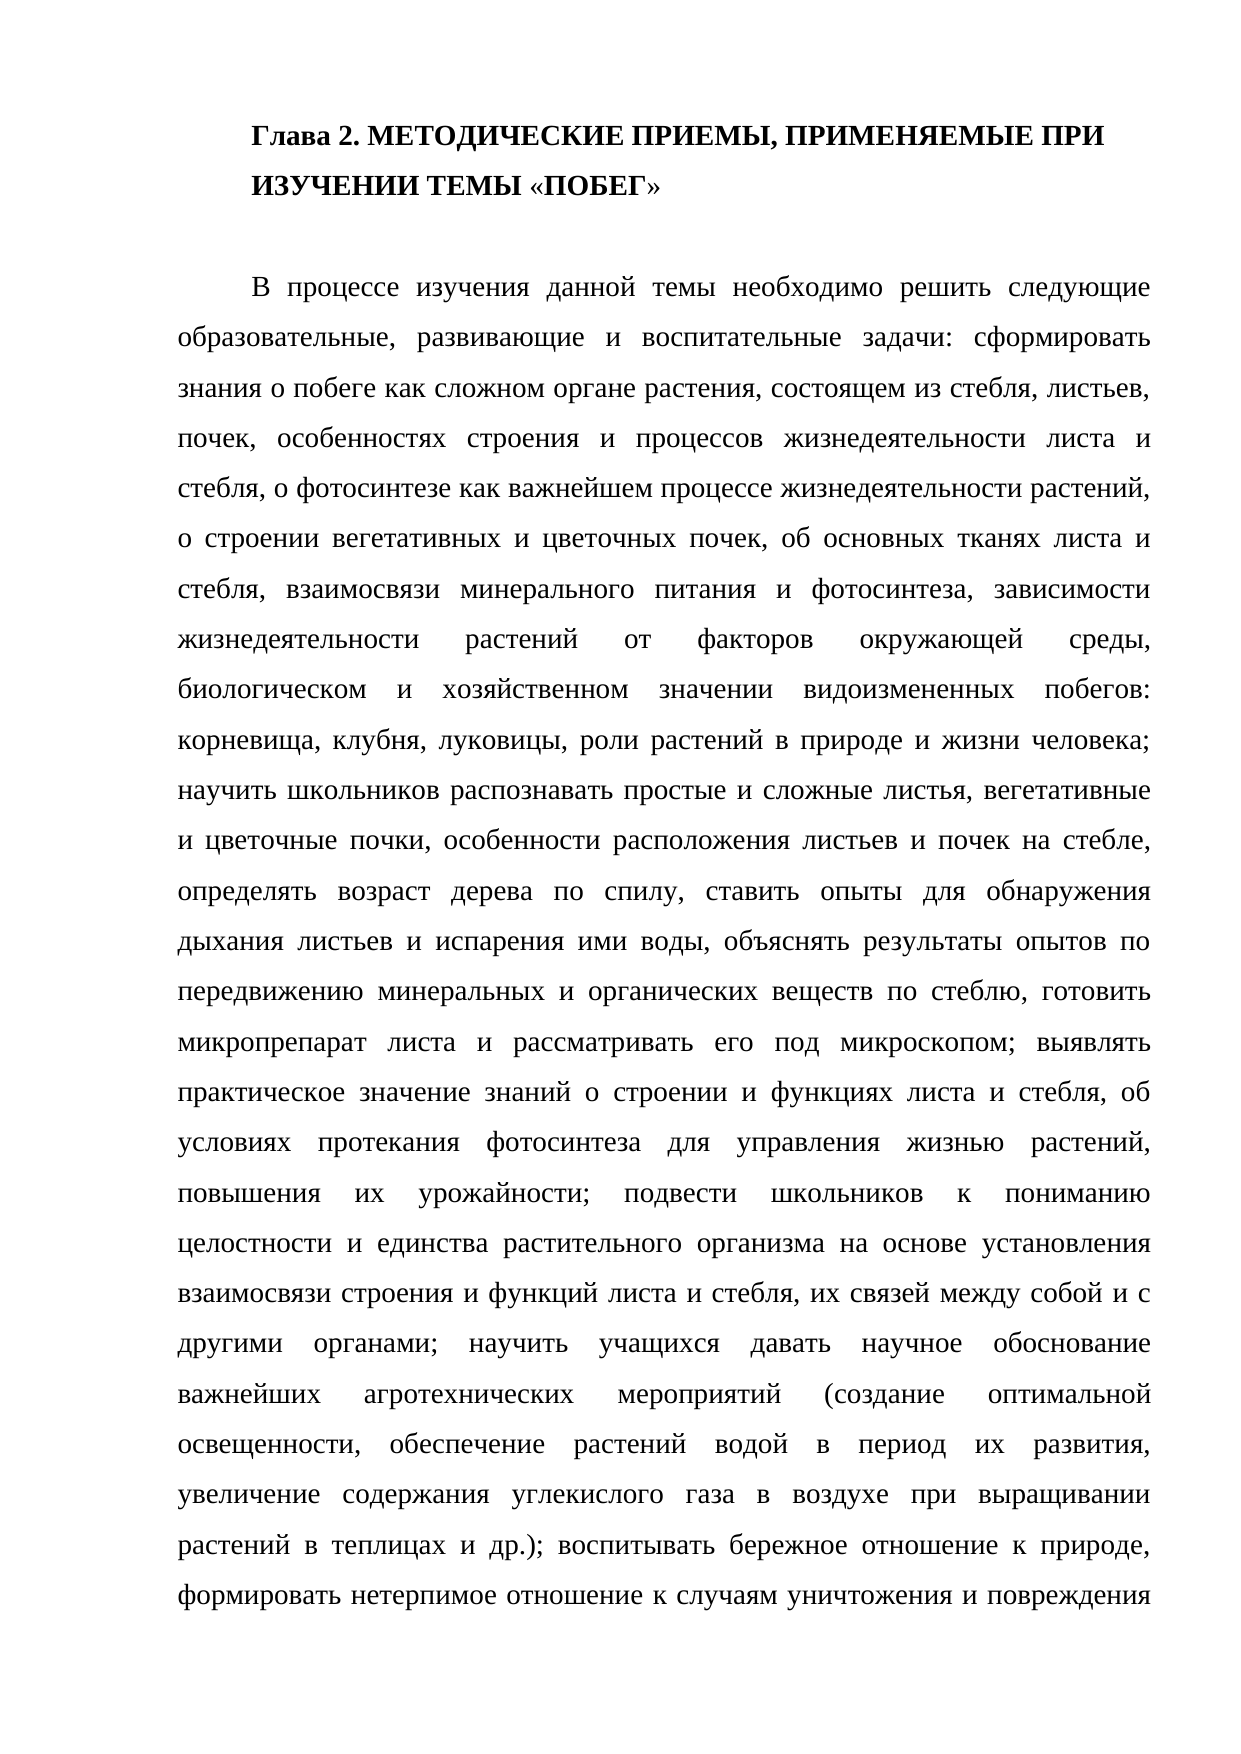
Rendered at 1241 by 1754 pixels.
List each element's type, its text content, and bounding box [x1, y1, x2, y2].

text Глава 2. МЕТОДИЧЕСКИЕ ПРИЕМЫ, ПРИМЕНЯЕМЫЕ ПРИ [177, 118, 1152, 152]
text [177, 269, 1152, 1611]
text ИЗУЧЕНИИ ТЕМЫ «ПОБЕГ» [177, 168, 1152, 202]
